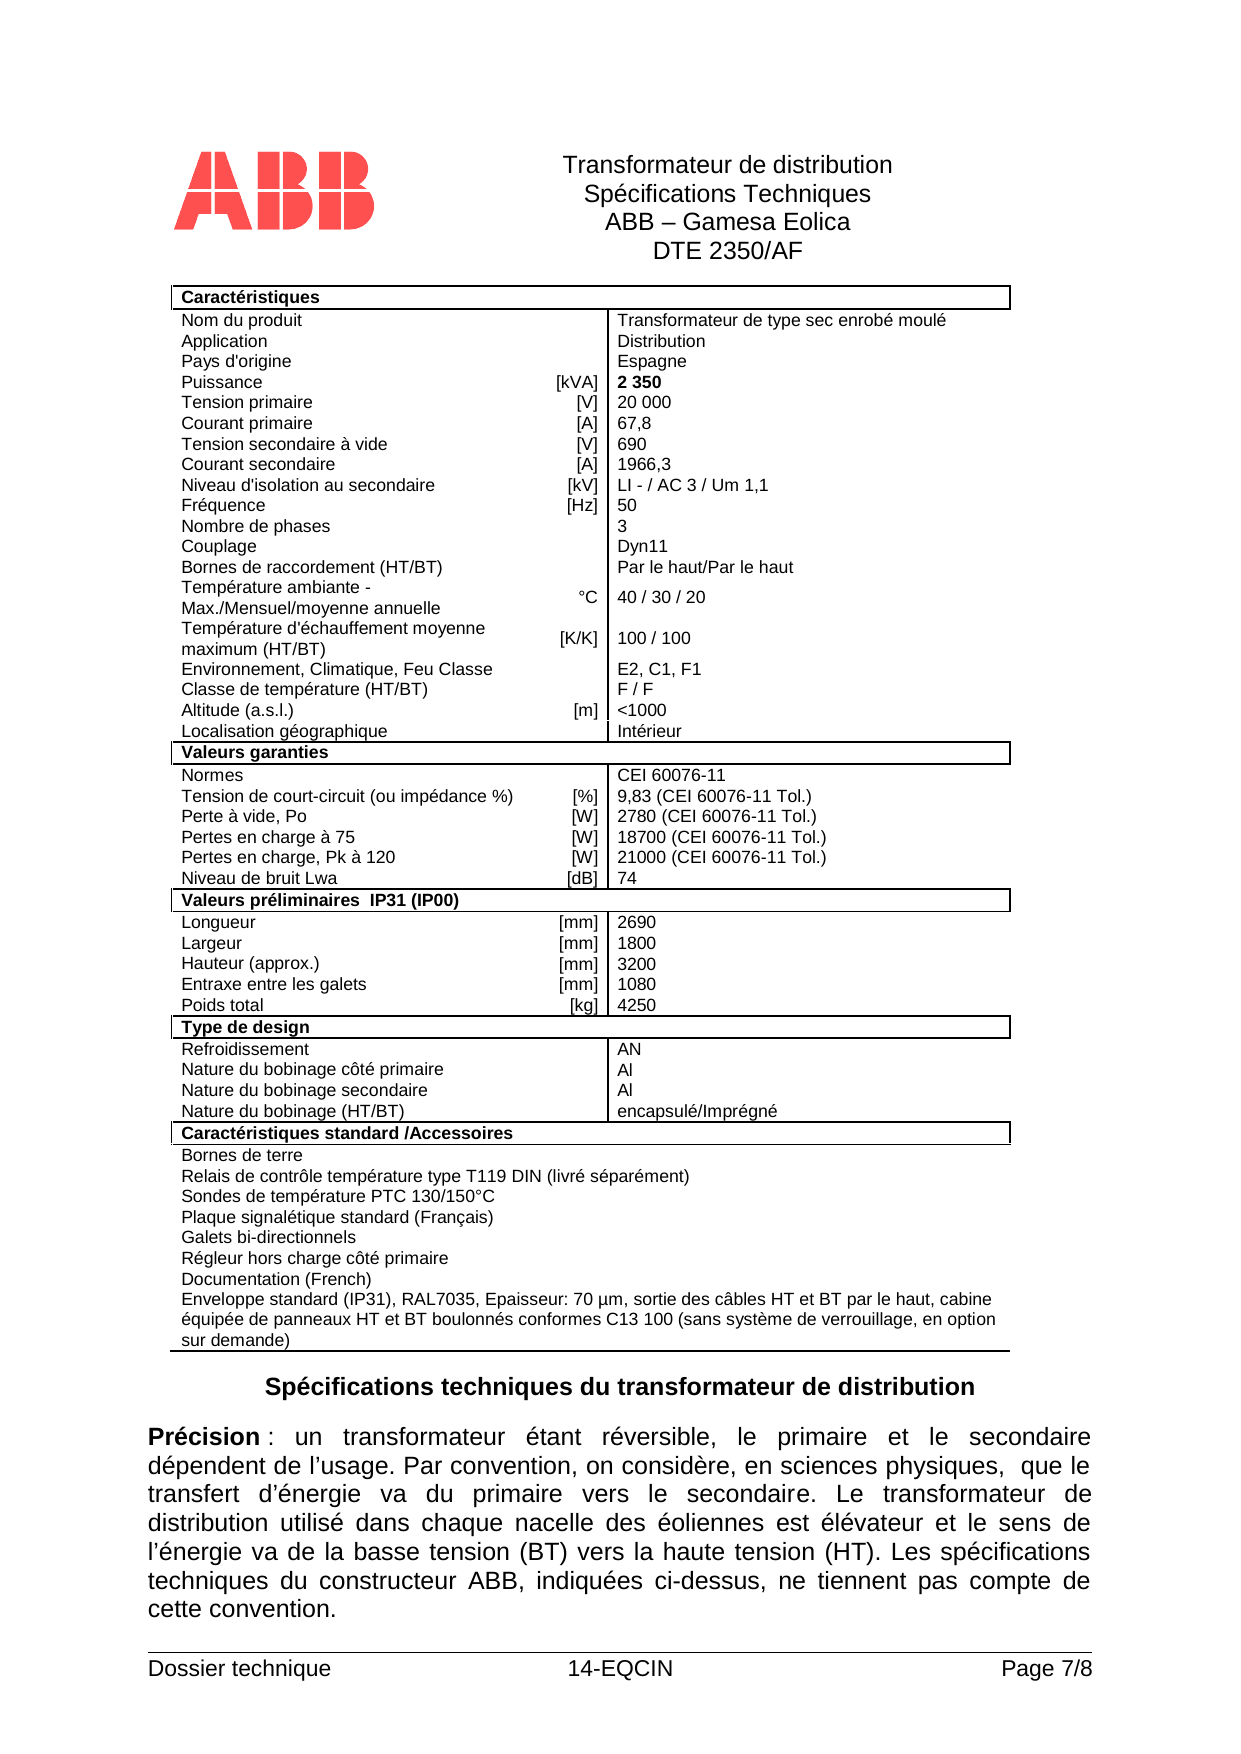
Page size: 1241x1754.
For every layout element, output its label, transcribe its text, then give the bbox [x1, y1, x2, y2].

text Précision : un transformateur étant réversible, le primaire et le secondaire dépendent de l’usage. Par convention, on considère, en sciences physiques, que le transfert d’énergie va du primaire vers le secondaire. Le transformateur de distribution utilisé dans chaque nacelle des éoliennes est élévateur et le sens de l’énergie va de la basse tension (BT) vers la haute tension (HT). Les spécifications techniques du constructeur ABB, indiquées ci-dessus, ne tiennent pas compte de cette convention. [148, 1422, 1092, 1623]
text Spécifications techniques du transformateur de distribution [148, 1372, 1092, 1401]
